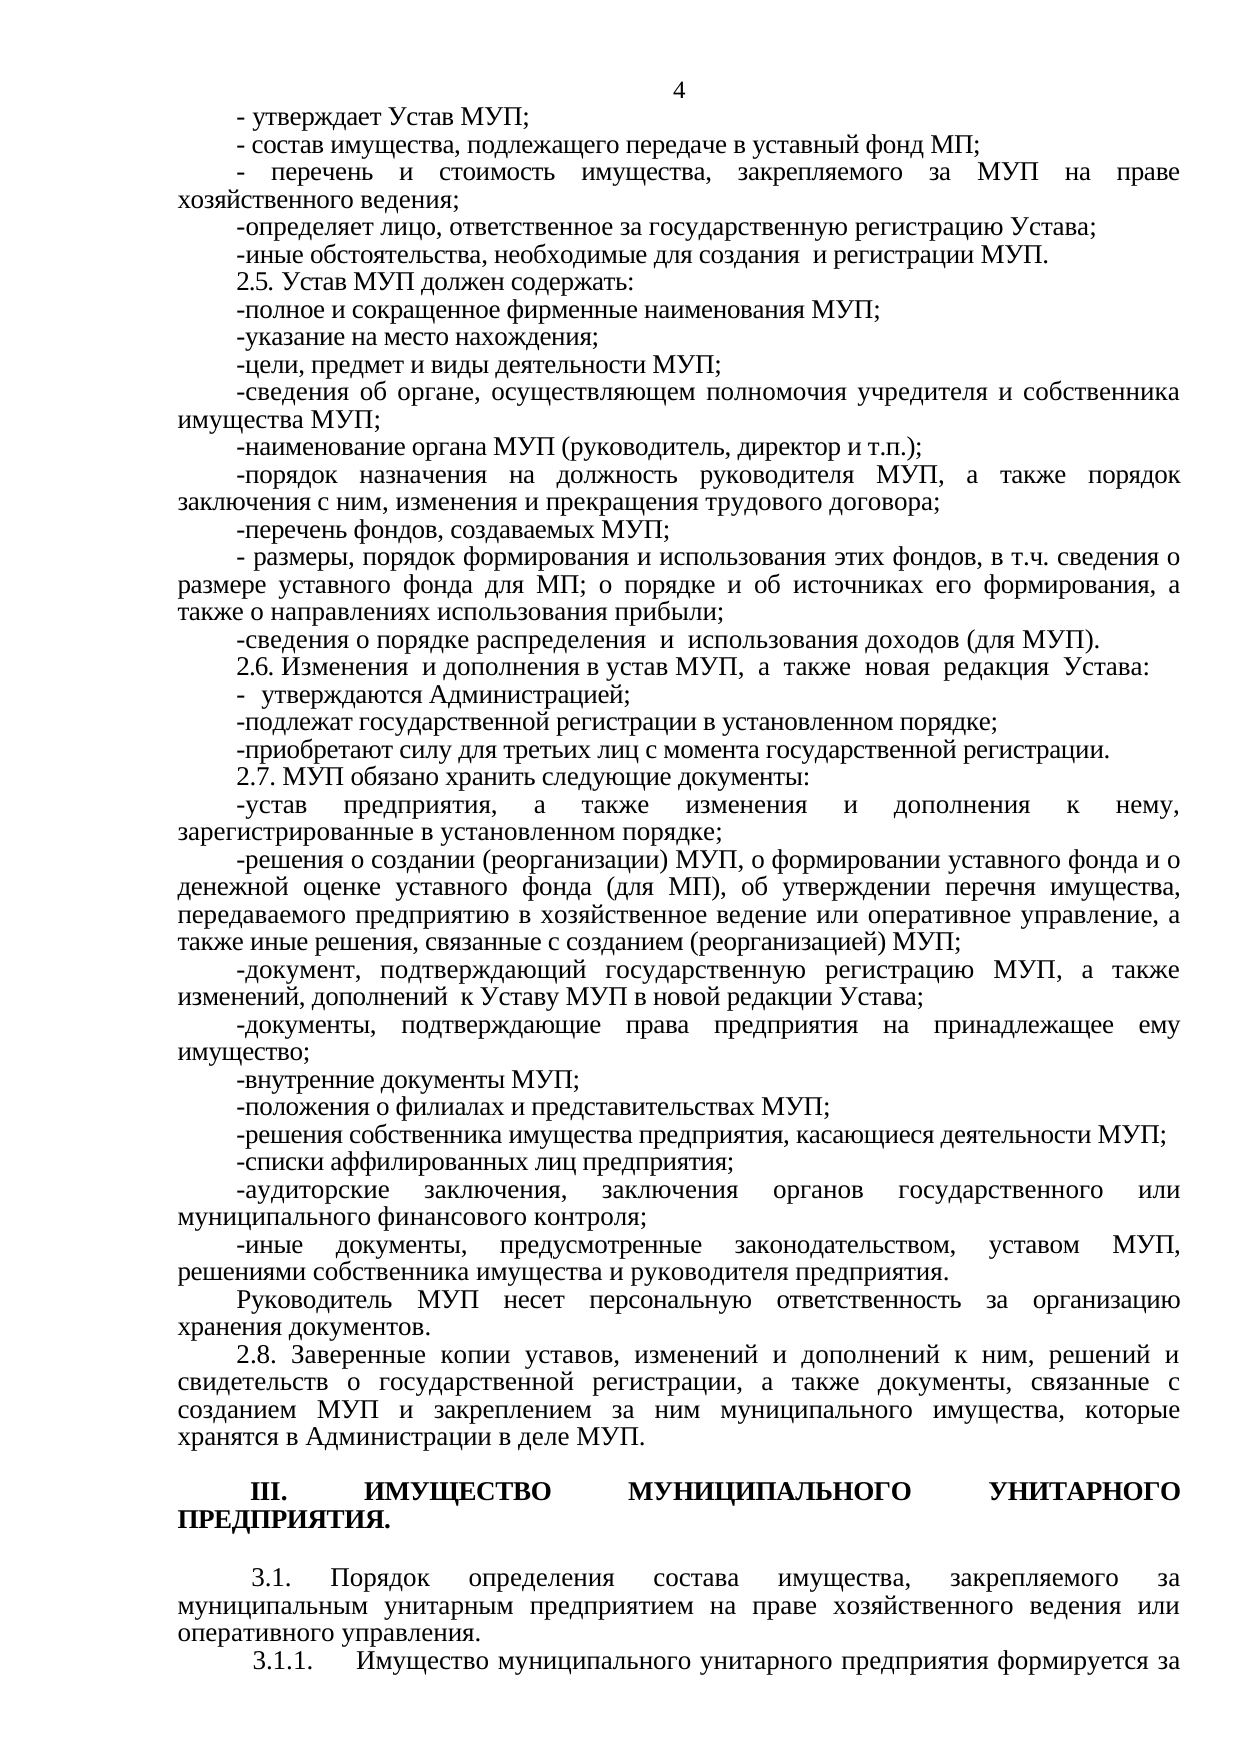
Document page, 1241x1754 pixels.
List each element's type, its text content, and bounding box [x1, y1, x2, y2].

text -сведения об органе, осуществляющем полномочия учредителя и собственника имущества МУП; [177, 379, 1181, 434]
text -приобретают силу для третьих лиц с момента государственной регистрации. [177, 736, 1181, 764]
text -документ, подтверждающий государственную регистрацию МУП, а также изменений, дополнений к Уставу МУП в новой редакции Устава; [177, 956, 1181, 1011]
text - утверждает Устав МУП; [177, 104, 1181, 131]
text -цели, предмет и виды деятельности МУП; [177, 351, 1181, 379]
text Руководитель МУП несет персональную ответственность за организацию хранения документов. [177, 1286, 1181, 1341]
text -перечень фондов, создаваемых МУП; [177, 516, 1181, 544]
text -устав предприятия, а также изменения и дополнения к нему, зарегистрированные в установленном порядке; [177, 791, 1181, 846]
text 2.8. Заверенные копии уставов, изменений и дополнений к ним, решений и свидетельств о государственной регистрации, а также документы, связанные с созданием МУП и закреплением за ним муниципального имущества, которые хранятся в Администрации в деле МУП. [177, 1341, 1181, 1451]
text -иные обстоятельства, необходимые для создания и регистрации МУП. [177, 241, 1181, 269]
text -аудиторские заключения, заключения органов государственного или муниципального финансового контроля; [177, 1176, 1181, 1231]
text 2.7. МУП обязано хранить следующие документы: [177, 764, 1181, 791]
text -порядок назначения на должность руководителя МУП, а также порядок заключения с ним, изменения и прекращения трудового договора; [177, 461, 1181, 516]
text 2.5. Устав МУП должен содержать: [177, 269, 1181, 296]
text -решения о создании (реорганизации) МУП, о формировании уставного фонда и о денежной оценке уставного фонда (для МП), об утверждении перечня имущества, передаваемого предприятию в хозяйственное ведение или оперативное управление, а также иные решения, связанные с созданием (реорганизацией) МУП; [177, 846, 1181, 956]
text 2.6. Изменения и дополнения в устав МУП, а также новая редакция Устава: [177, 654, 1181, 681]
text -определяет лицо, ответственное за государственную регистрацию Устава; [177, 214, 1181, 241]
text -подлежат государственной регистрации в установленном порядке; [177, 709, 1181, 736]
text - размеры, порядок формирования и использования этих фондов, в т.ч. сведения о размере уставного фонда для МП; о порядке и об источниках его формирования, а также о направлениях использования прибыли; [177, 544, 1181, 626]
text -решения собственника имущества предприятия, касающиеся деятельности МУП; [177, 1121, 1181, 1149]
text -внутренние документы МУП; [177, 1066, 1181, 1094]
text -документы, подтверждающие права предприятия на принадлежащее ему имущество; [177, 1011, 1181, 1066]
text -списки аффилированных лиц предприятия; [177, 1149, 1181, 1176]
text III. ИМУЩЕСТВО МУНИЦИПАЛЬНОГО УНИТАРНОГО ПРЕДПРИЯТИЯ. [177, 1479, 1181, 1534]
text - состав имущества, подлежащего передаче в уставный фонд МП; [177, 131, 1181, 159]
text -указание на место нахождения; [177, 324, 1181, 351]
text -полное и сокращенное фирменные наименования МУП; [177, 296, 1181, 324]
text - перечень и стоимость имущества, закрепляемого за МУП на праве хозяйственного ведения; [177, 159, 1181, 214]
text -иные документы, предусмотренные законодательством, уставом МУП, решениями собственника имущества и руководителя предприятия. [177, 1231, 1181, 1286]
text - утверждаются Администрацией; [177, 681, 1181, 709]
text 3.1. Порядок определения состава имущества, закрепляемого за муниципальным унитарным предприятием на праве хозяйственного ведения или оперативного управления. [177, 1565, 1181, 1647]
text -наименование органа МУП (руководитель, директор и т.п.); [177, 434, 1181, 461]
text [252, 1647, 1181, 1675]
text -сведения о порядке распределения и использования доходов (для МУП). [177, 626, 1181, 654]
text -положения о филиалах и представительствах МУП; [177, 1094, 1181, 1121]
